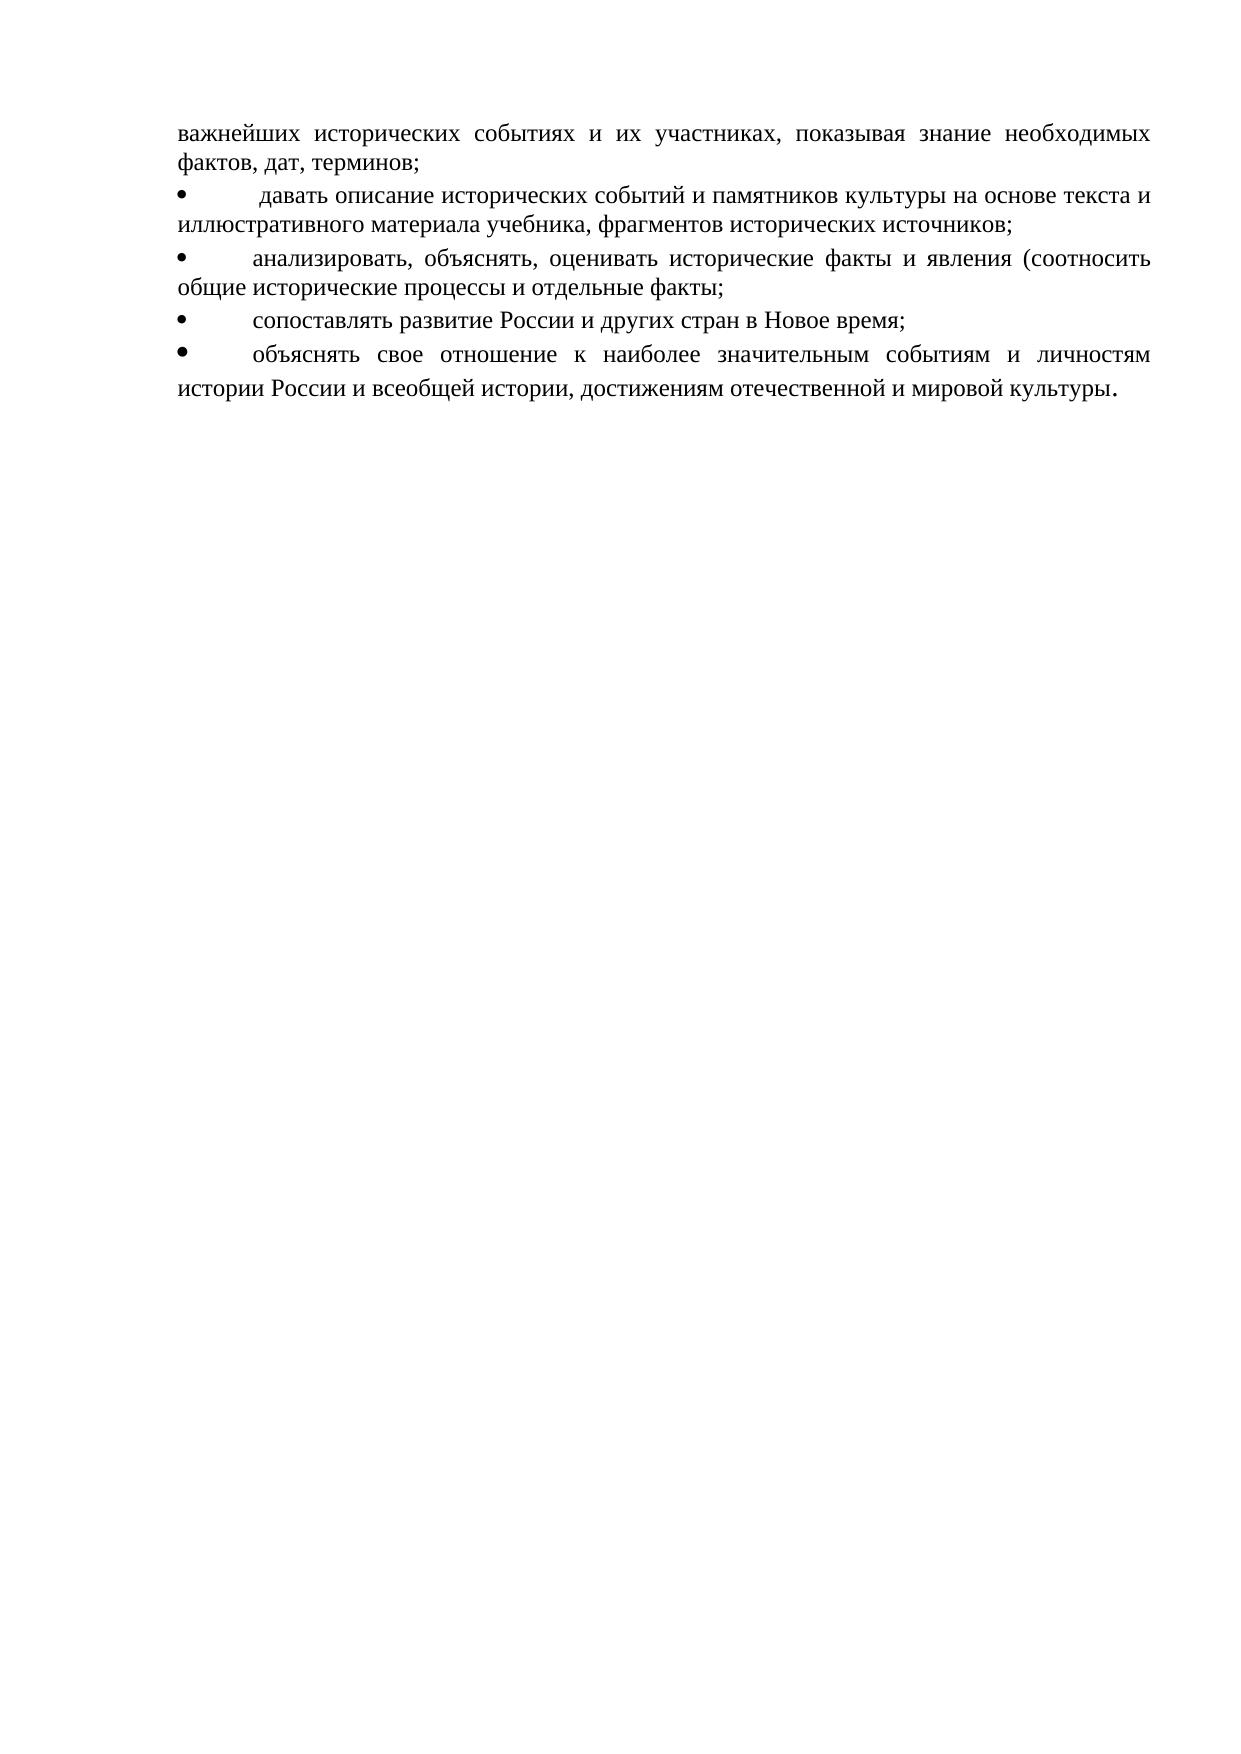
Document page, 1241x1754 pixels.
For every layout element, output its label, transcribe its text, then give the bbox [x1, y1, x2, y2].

list объяснять свое отношение к наиболее значительным событиям и личностям истории России и всеобщей истории, достижениям отечественной и мировой культуры. [177, 339, 1152, 403]
list анализировать, объяснять, оценивать исторические факты и явления (соотносить общие исторические процессы и отдельные факты; [177, 243, 1152, 301]
list сопоставлять развитие России и других стран в Новое время; [177, 306, 1152, 334]
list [177, 118, 1152, 176]
list давать описание исторических событий и памятников культуры на основе текста и иллюстративного материала учебника, фрагментов исторических источников; [177, 181, 1152, 238]
